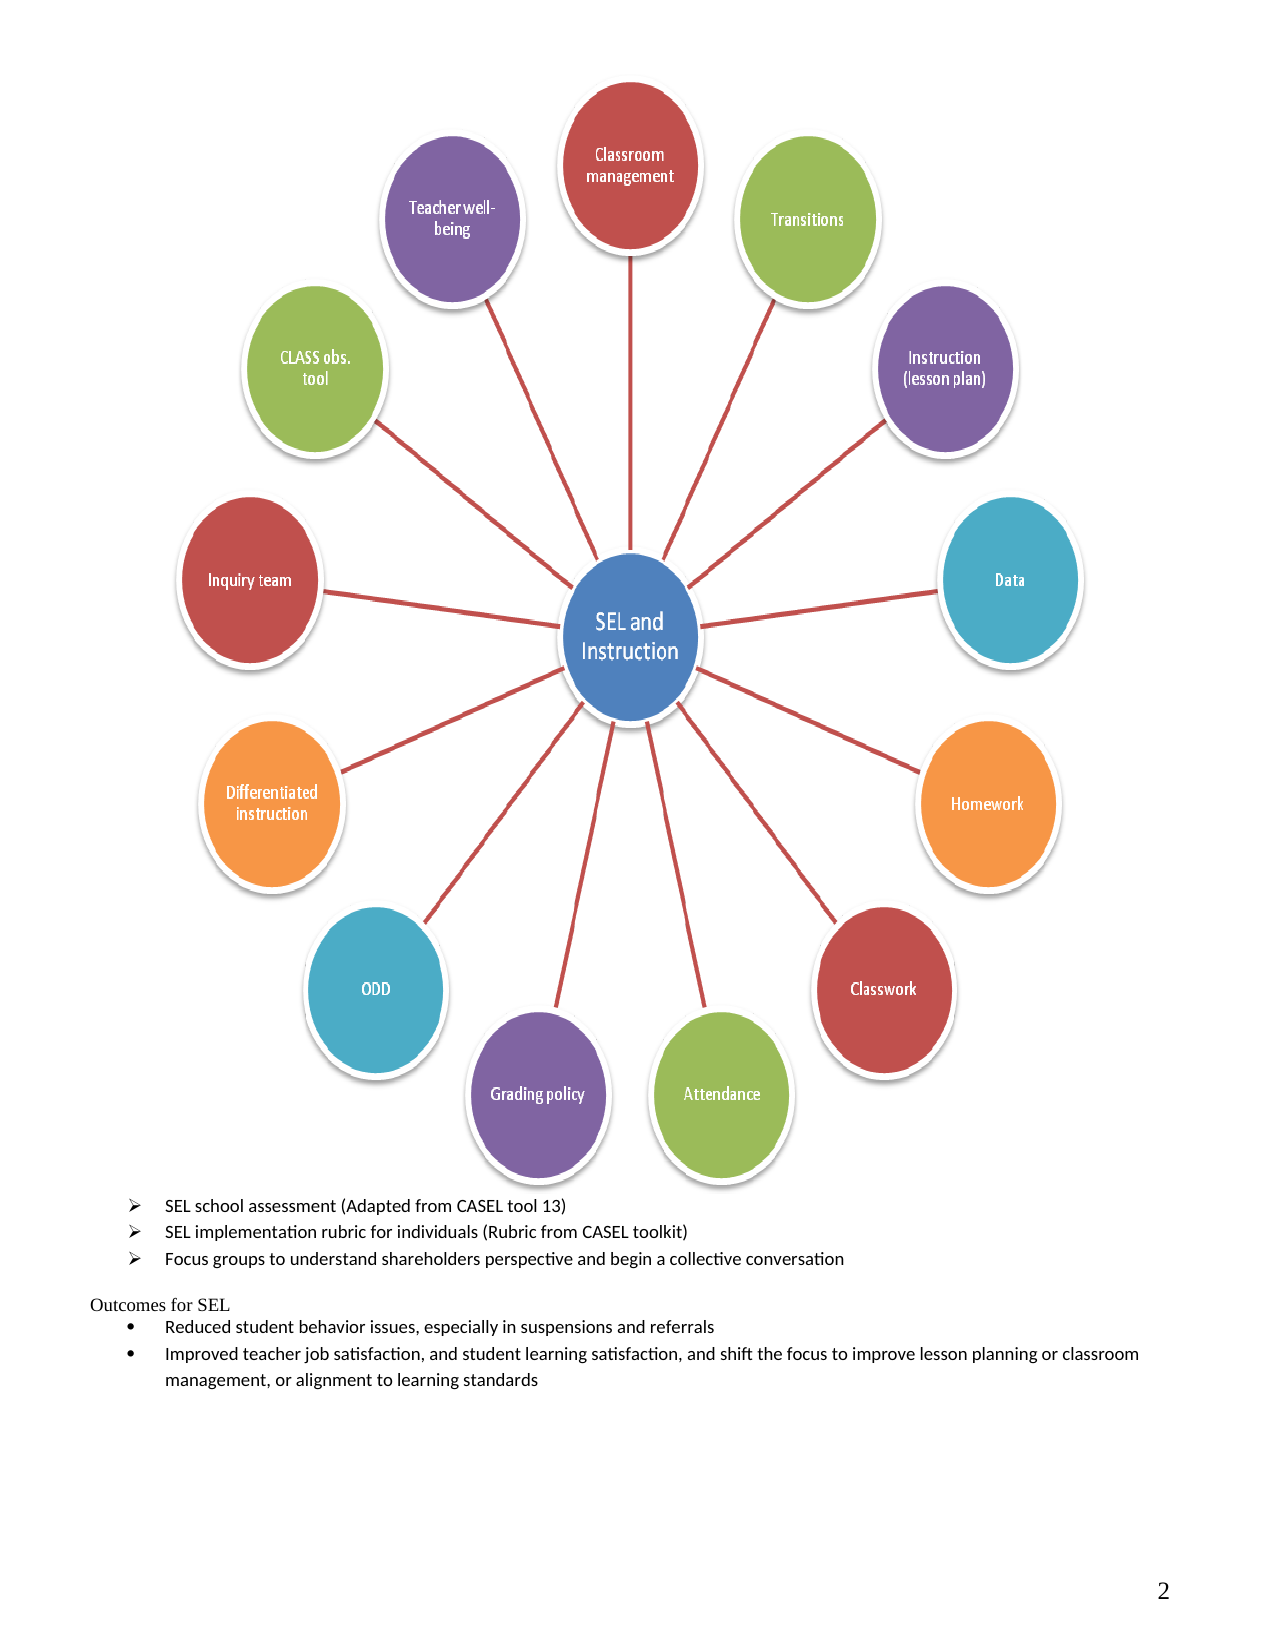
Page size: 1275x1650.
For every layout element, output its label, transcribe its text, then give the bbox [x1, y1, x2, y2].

list SEL implementation rubric for individuals (Rubric from CASEL toolkit) [127, 1220, 1170, 1243]
list SEL school assessment (Adapted from CASEL tool 13) [127, 1194, 1170, 1217]
picture [171, 74, 1089, 1194]
text Outcomes for SEL [90, 1294, 1170, 1315]
list Focus groups to understand shareholders perspective and begin a collective conversation [127, 1247, 1170, 1269]
list Improved teacher job satisfaction, and student learning satisfaction, and shift the focus to improve lesson planning or classroom management, or alignment to learning standards [127, 1342, 1170, 1391]
list Reduced student behavior issues, especially in suspensions and referrals [127, 1315, 1170, 1338]
